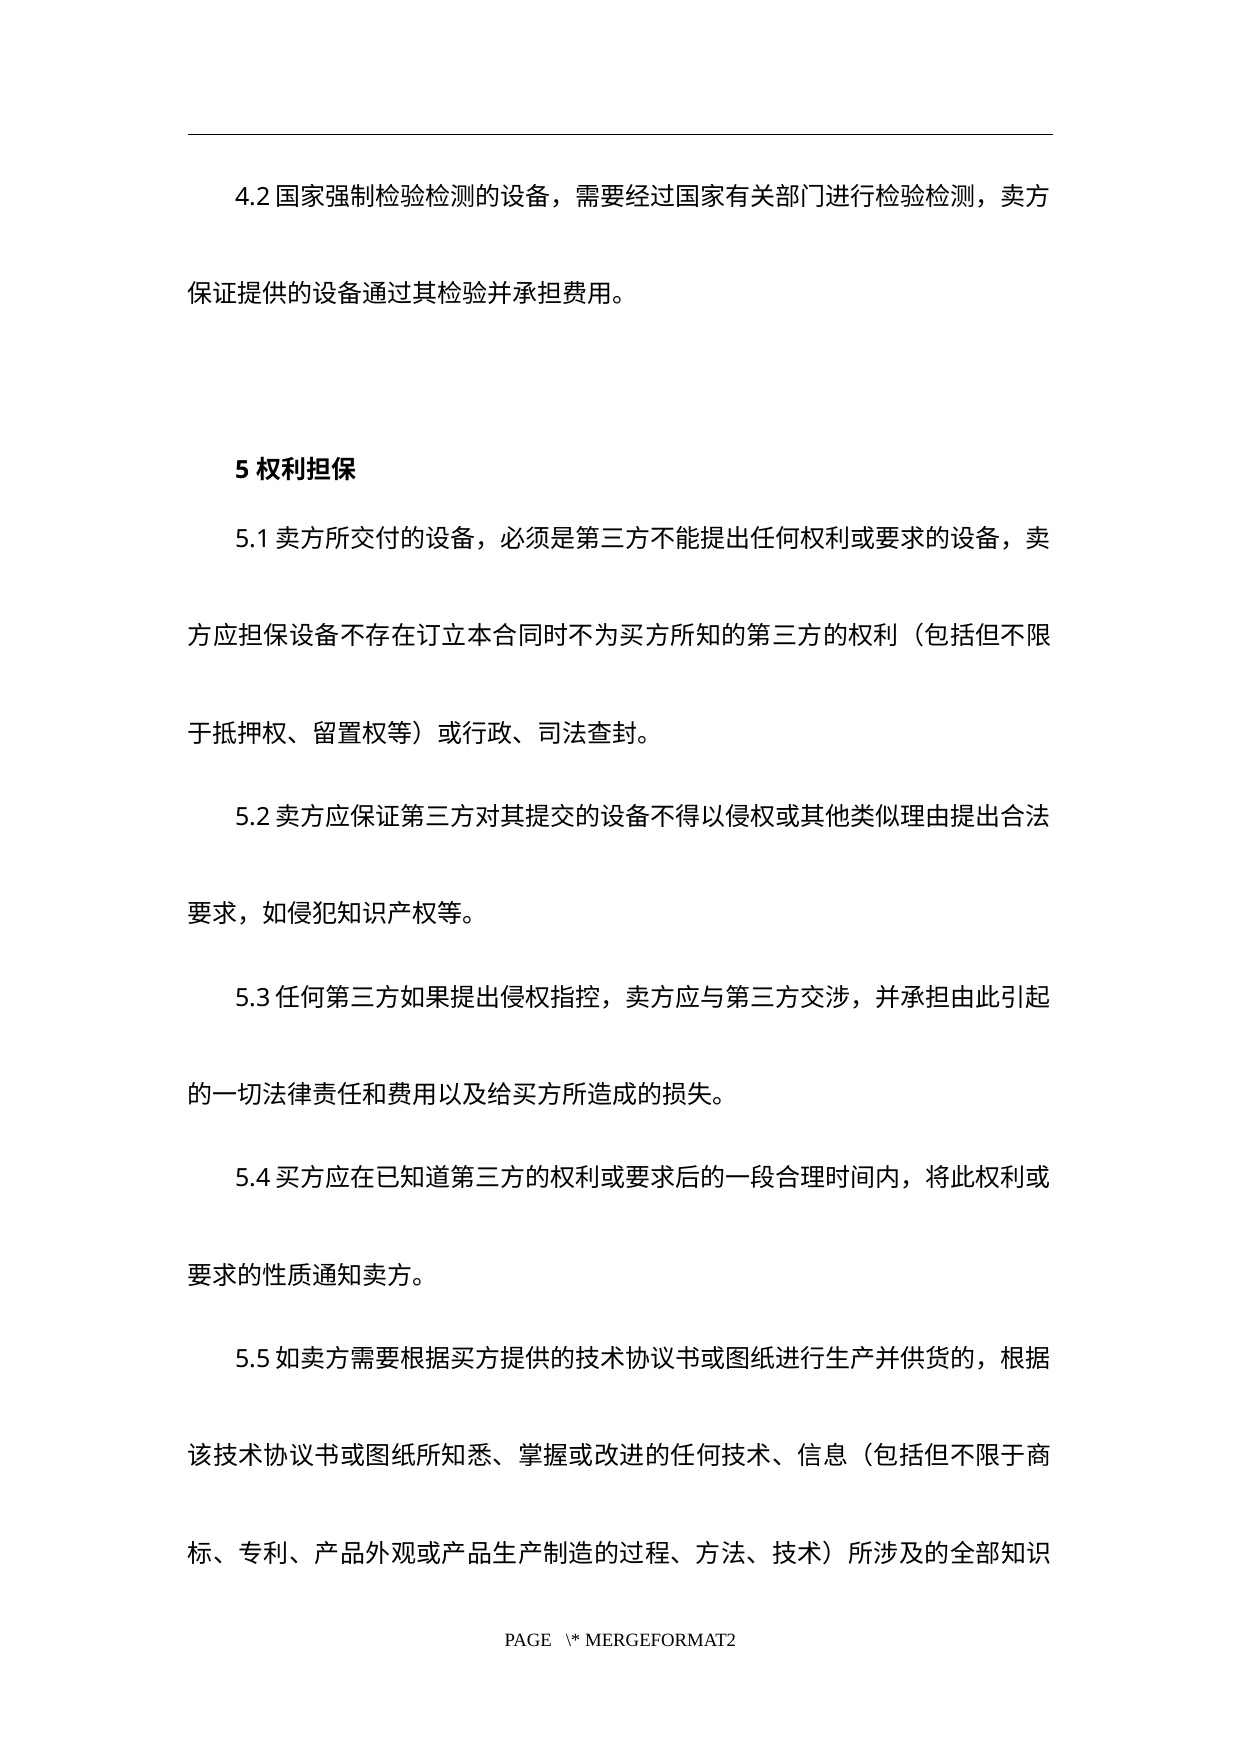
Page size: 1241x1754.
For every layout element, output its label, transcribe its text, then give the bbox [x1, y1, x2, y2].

text 5.1卖方所交付的设备，必须是第三方不能提出任何权利或要求的设备，卖方应担保设备不存在订立本合同时不为买方所知的第三方的权利（包括但不限于抵押权、留置权等）或行政、司法查封。 [187, 504, 1053, 764]
text 4.2国家强制检验检测的设备，需要经过国家有关部门进行检验检测，卖方保证提供的设备通过其检验并承担费用。 [187, 162, 1053, 324]
text 5.3任何第三方如果提出侵权指控，卖方应与第三方交涉，并承担由此引起的一切法律责任和费用以及给买方所造成的损失。 [187, 963, 1053, 1125]
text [187, 1324, 1053, 1584]
subtitle 5 权利担保 [187, 449, 1053, 486]
text 5.2卖方应保证第三方对其提交的设备不得以侵权或其他类似理由提出合法要求，如侵犯知识产权等。 [187, 782, 1053, 944]
text 5.4买方应在已知道第三方的权利或要求后的一段合理时间内，将此权利或要求的性质通知卖方。 [187, 1143, 1053, 1306]
